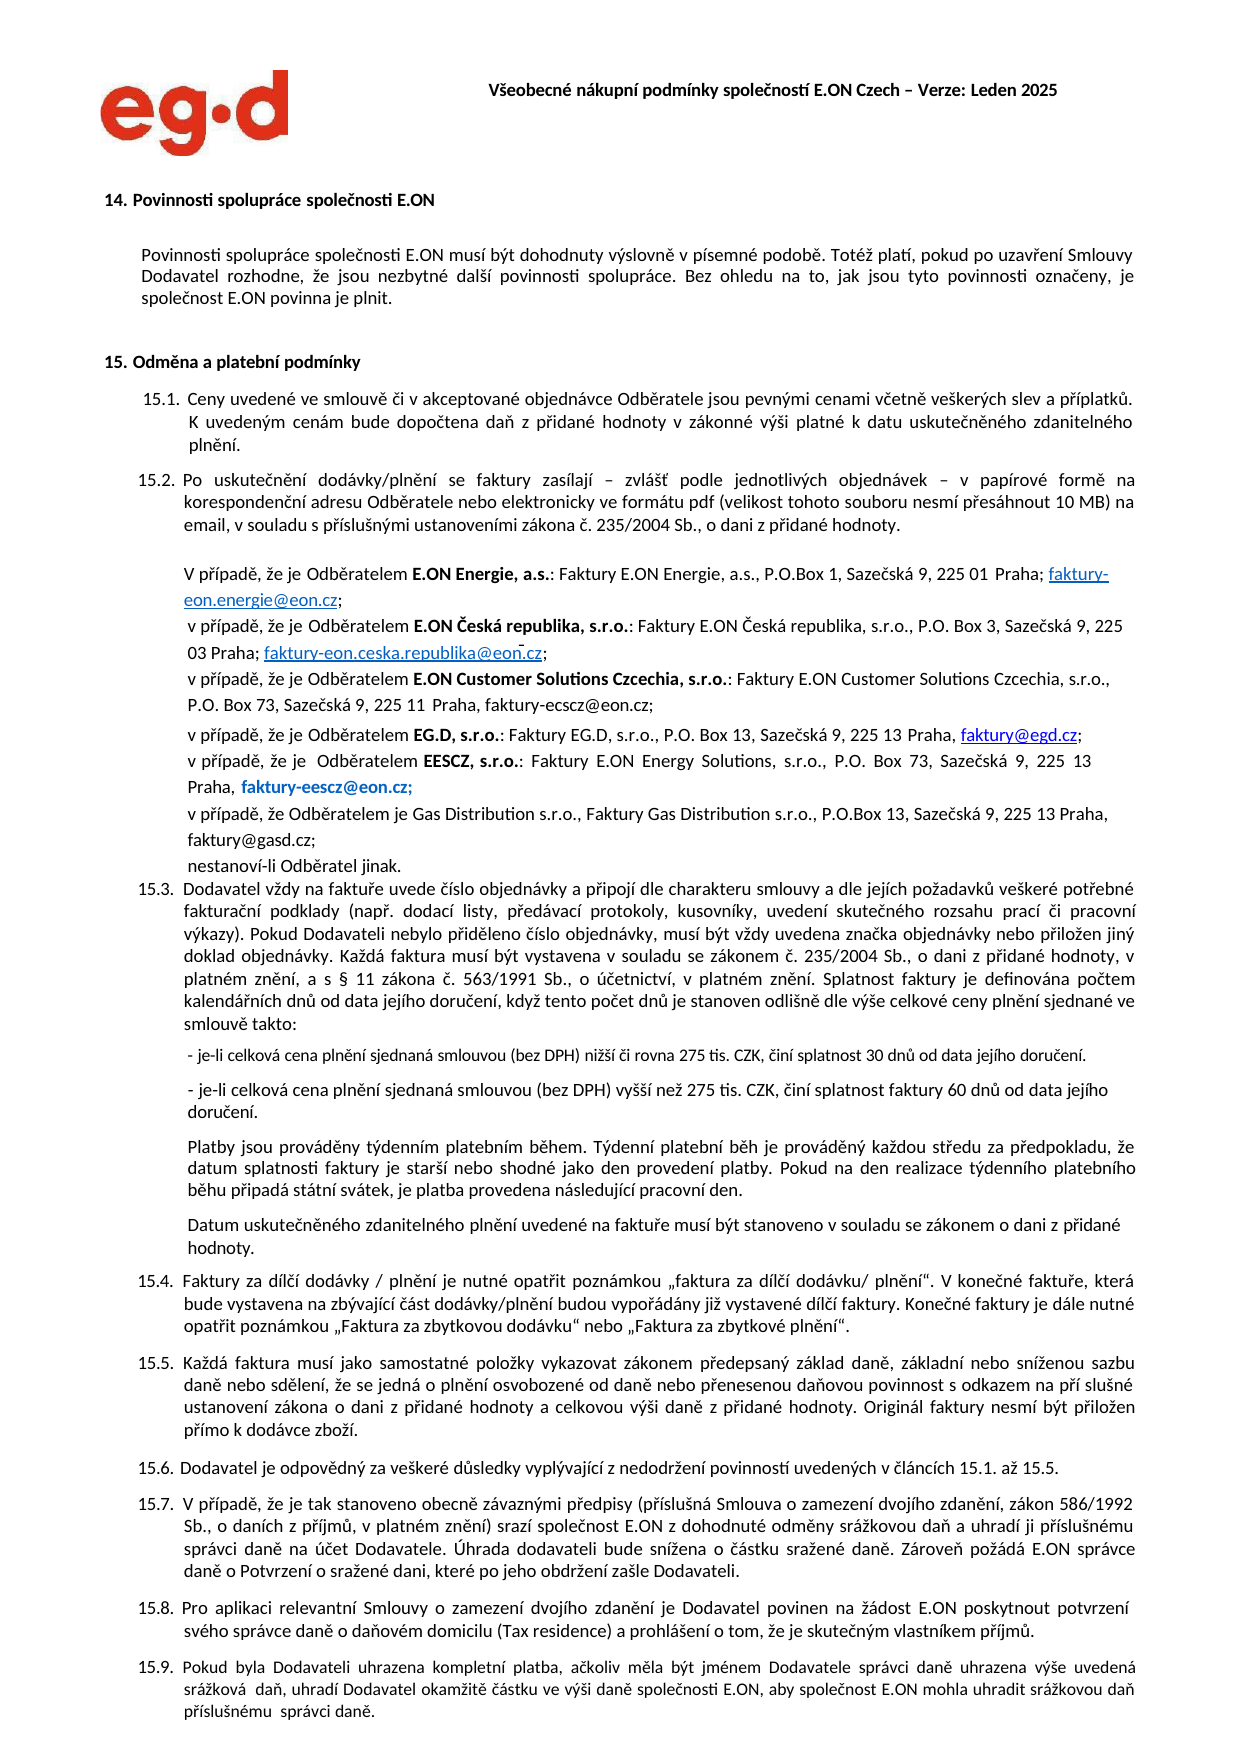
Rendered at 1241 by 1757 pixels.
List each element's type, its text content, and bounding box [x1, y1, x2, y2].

text P.O. Box 73, Sazečská 9, 225 11 Praha, faktury-ecscz@eon.cz; [187, 693, 1163, 716]
list je-li celková cena plnění sjednaná smlouvou (bez DPH) nižší či rovna 275 tis. CZK, činí splatnost 30 dnů od data jejího doručení. [187, 1044, 1163, 1066]
text hodnoty. [187, 1236, 1163, 1259]
text Datum uskutečněného zdanitelného plnění uvedené na faktuře musí být stanoveno v souladu se zákonem o dani z přidané [187, 1213, 1163, 1236]
list V případě, že je tak stanoveno obecně závaznými předpisy (příslušná Smlouva o zamezení dvojího zdanění, zákon 586/1992 Sb., o daních z příjmů, v platném znění) srazí společnost E.ON z dohodnuté odměny srážkovou daň a uhradí ji příslušnému správci daně na účet Dodavatele. Úhrada dodavateli bude snížena o částku sražené daně. Zároveň požádá E.ON správce daně o Potvrzení o sražené dani, které po jeho obdržení zašle Dodavateli. [137, 1492, 1136, 1582]
list Faktury za dílčí dodávky / plnění je nutné opatřit poznámkou „faktura za dílčí dodávku/ plnění“. V konečné faktuře, která bude vystavena na zbývající část dodávky/plnění budou vypořádány již vystavené dílčí faktury. Konečné faktury je dále nutné opatřit poznámkou „Faktura za zbytkovou dodávku“ nebo „Faktura za zbytkové plnění“. [137, 1270, 1136, 1337]
list je-li celková cena plnění sjednaná smlouvou (bez DPH) vyšší než 275 tis. CZK, činí splatnost faktury 60 dnů od data jejího [188, 1078, 1163, 1101]
text nestanoví-li Odběratel jinak. [187, 855, 1163, 877]
text v případě, že je Odběratelem EG.D, s.r.o.: Faktury EG.D, s.r.o., P.O. Box 13, Sazečská 9, 225 13 Praha, faktury@egd.cz; [187, 723, 1163, 746]
text doručení. [187, 1101, 1163, 1123]
list Po uskutečnění dodávky/plnění se faktury zasílají – zvlášť podle jednotlivých objednávek – v papírové formě na korespondenční adresu Odběratele nebo elektronicky ve formátu pdf (velikost tohoto souboru nesmí přesáhnout 10 MB) na email, v souladu s příslušnými ustanoveními zákona č. 235/2004 Sb., o dani z přidané hodnoty. [137, 468, 1136, 536]
list Pro aplikaci relevantní Smlouvy o zamezení dvojího zdanění je Dodavatel povinen na žádost E.ON poskytnout potvrzení svého správce daně o daňovém domicilu (Tax residence) a prohlášení o tom, že je skutečným vlastníkem příjmů. [137, 1596, 1129, 1642]
text Praha, faktury-eescz@eon.cz; [187, 776, 1163, 799]
text V případě, že je Odběratelem E.ON Energie, a.s.: Faktury E.ON Energie, a.s., P.O.Box 1, Sazečská 9, 225 01 Praha; faktury- eon.energie@eon.cz; [184, 562, 1163, 611]
text v případě, že Odběratelem je Gas Distribution s.r.o., Faktury Gas Distribution s.r.o., P.O.Box 13, Sazečská 9, 225 13 Praha, faktury@gasd.cz; [187, 802, 1163, 851]
subtitle Povinnosti spolupráce společnosti E.ON [104, 188, 1163, 211]
text v případě, že je Odběratelem EESCZ, s.r.o.: Faktury E.ON Energy Solutions, s.r.o., P.O. Box 73, Sazečská 9, 225 13 [187, 749, 1163, 772]
list Ceny uvedené ve smlouvě či v akceptované objednávce Odběratele jsou pevnými cenami včetně veškerých slev a příplatků. K uvedeným cenám bude dopočtena daň z přidané hodnoty v zákonné výši platné k datu uskutečněného zdanitelného plnění. [142, 387, 1133, 456]
text v případě, že je Odběratelem E.ON Customer Solutions Czcechia, s.r.o.: Faktury E.ON Customer Solutions Czcechia, s.r.o., [187, 667, 1163, 690]
picture [100, 70, 288, 156]
text v případě, že je Odběratelem E.ON Česká republika, s.r.o.: Faktury E.ON Česká republika, s.r.o., P.O. Box 3, Sazečská 9, 225 03 Praha; faktury-eon.ceska.republika@eon.cz; [187, 614, 1130, 664]
list Pokud byla Dodavateli uhrazena kompletní platba, ačkoliv měla být jménem Dodavatele správci daně uhrazena výše uvedená srážková daň, uhradí Dodavatel okamžitě částku ve výši daně společnosti E.ON, aby společnost E.ON mohla uhradit srážkovou daň příslušnému správci daně. [137, 1655, 1136, 1721]
list Každá faktura musí jako samostatné položky vykazovat zákonem předepsaný základ daně, základní nebo sníženou sazbu daně nebo sdělení, že se jedná o plnění osvobozené od daně nebo přenesenou daňovou povinnost s odkazem na pří slušné ustanovení zákona o dani z přidané hodnoty a celkovou výši daně z přidané hodnoty. Originál faktury nesmí být přiložen přímo k dodávce zboží. [137, 1351, 1136, 1441]
subtitle Odměna a platební podmínky [104, 350, 1163, 373]
text Platby jsou prováděny týdenním platebním během. Týdenní platební běh je prováděný každou středu za předpokladu, že datum splatnosti faktury je starší nebo shodné jako den provedení platby. Pokud na den realizace týdenního platebního běhu připadá státní svátek, je platba provedena následující pracovní den. [187, 1136, 1136, 1201]
text Povinnosti spolupráce společnosti E.ON musí být dohodnuty výslovně v písemné podobě. Totéž platí, pokud po uzavření Smlouvy Dodavatel rozhodne, že jsou nezbytné další povinnosti spolupráce. Bez ohledu na to, jak jsou tyto povinnosti označeny, je společnost E.ON povinna je plnit. [141, 244, 1134, 309]
list Dodavatel je odpovědný za veškeré důsledky vyplývající z nedodržení povinností uvedených v článcích 15.1. až 15.5. [137, 1456, 1163, 1479]
list Dodavatel vždy na faktuře uvede číslo objednávky a připojí dle charakteru smlouvy a dle jejích požadavků veškeré potřebné fakturační podklady (např. dodací listy, předávací protokoly, kusovníky, uvedení skutečného rozsahu prací či pracovní výkazy). Pokud Dodavateli nebylo přiděleno číslo objednávky, musí být vždy uvedena značka objednávky nebo přiložen jiný doklad objednávky. Každá faktura musí být vystavena v souladu se zákonem č. 235/2004 Sb., o dani z přidané hodnoty, v platném znění, a s § 11 zákona č. 563/1991 Sb., o účetnictví, v platném znění. Splatnost faktury je definována počtem kalendářních dnů od data jejího doručení, když tento počet dnů je stanoven odlišně dle výše celkové ceny plnění sjednané ve smlouvě takto: [137, 877, 1136, 1034]
